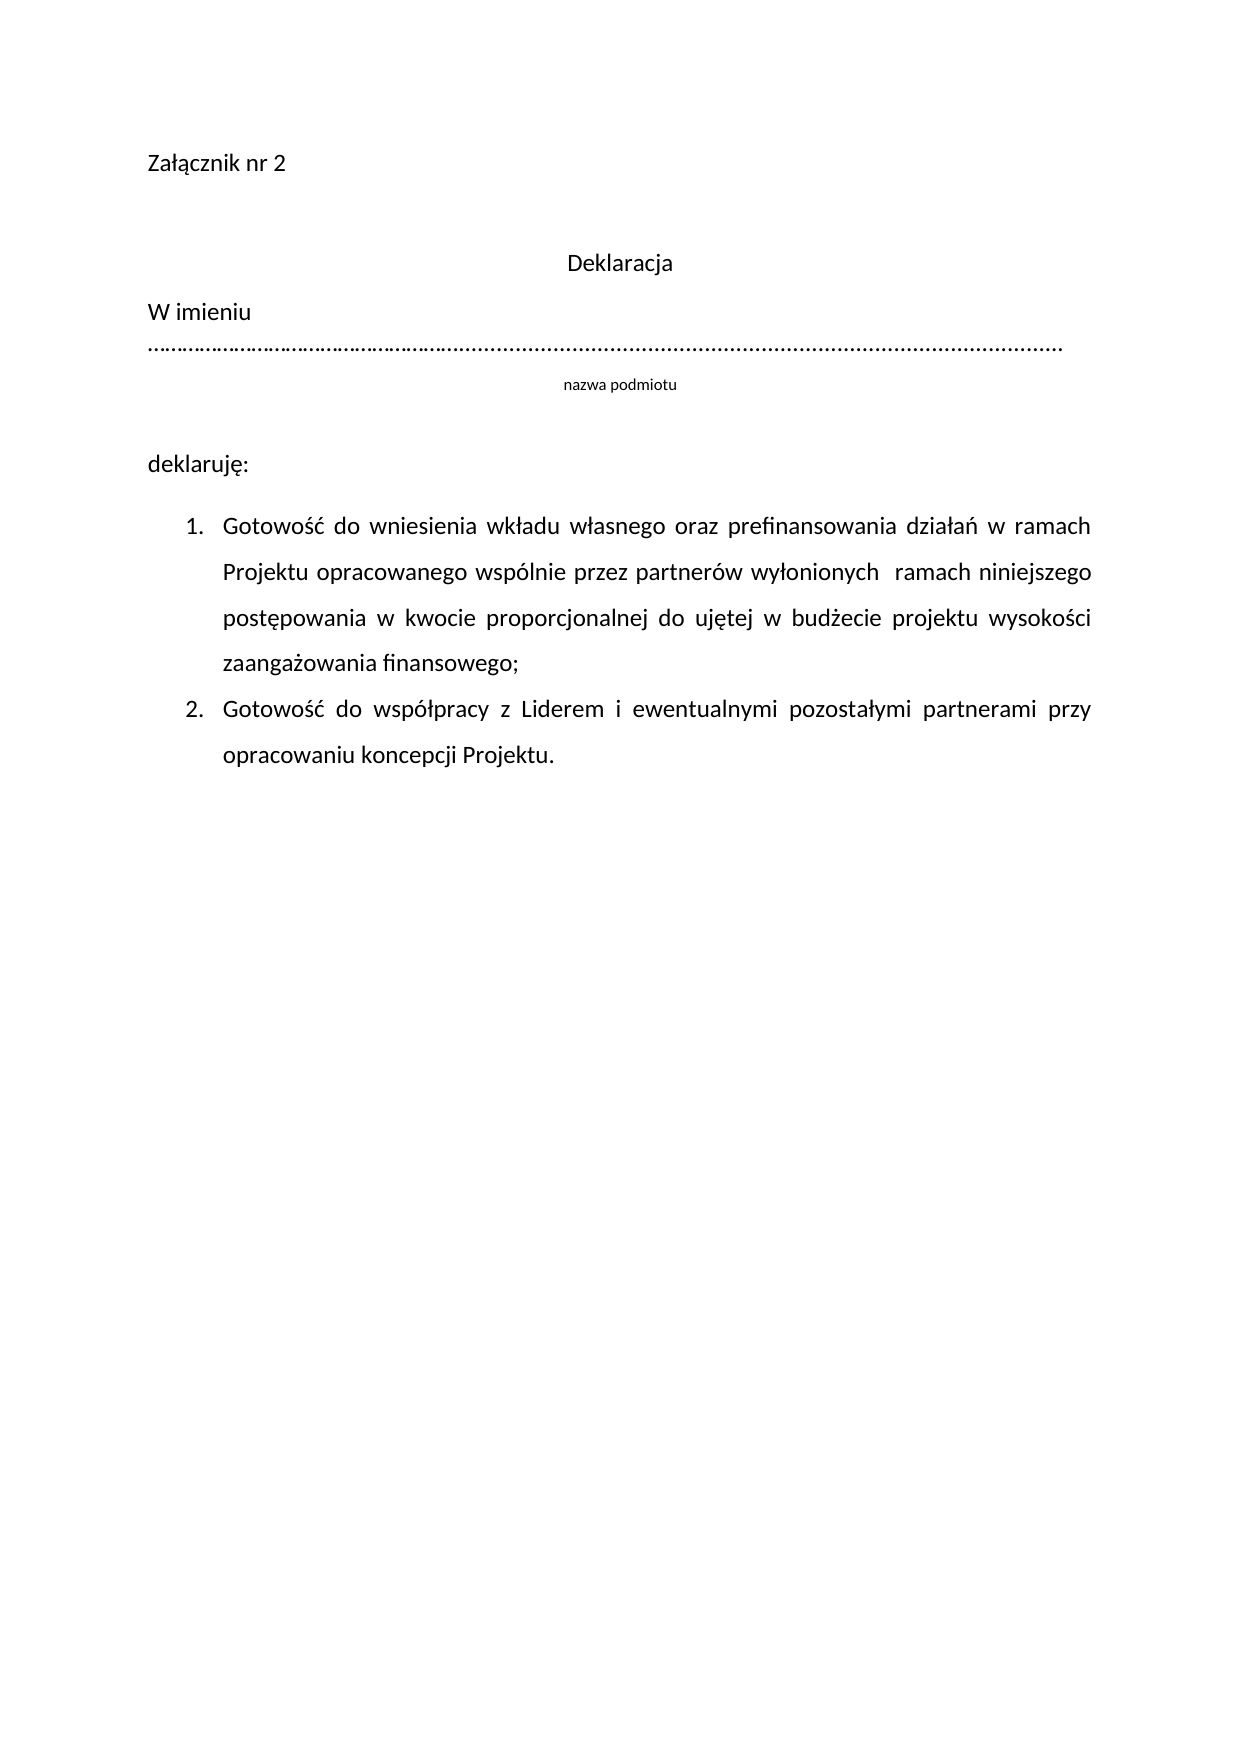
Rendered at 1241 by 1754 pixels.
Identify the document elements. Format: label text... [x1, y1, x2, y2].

text deklaruję: [148, 448, 1093, 478]
text W imieniu ………………………………………………................................................................................................ [148, 296, 1093, 357]
list Gotowość do wniesienia wkładu własnego oraz prefinansowania działań w ramach Projektu opracowanego wspólnie przez partnerów wyłonionych ramach niniejszego postępowania w kwocie proporcjonalnej do ujętej w budżecie projektu wysokości zaangażowania finansowego; [185, 510, 1093, 678]
text Deklaracja [148, 247, 1093, 277]
list Gotowość do współpracy z Liderem i ewentualnymi pozostałymi partnerami przy opracowaniu koncepcji Projektu. [185, 693, 1093, 769]
text Załącznik nr 2 [148, 148, 1093, 178]
text nazwa podmiotu [148, 374, 1093, 394]
